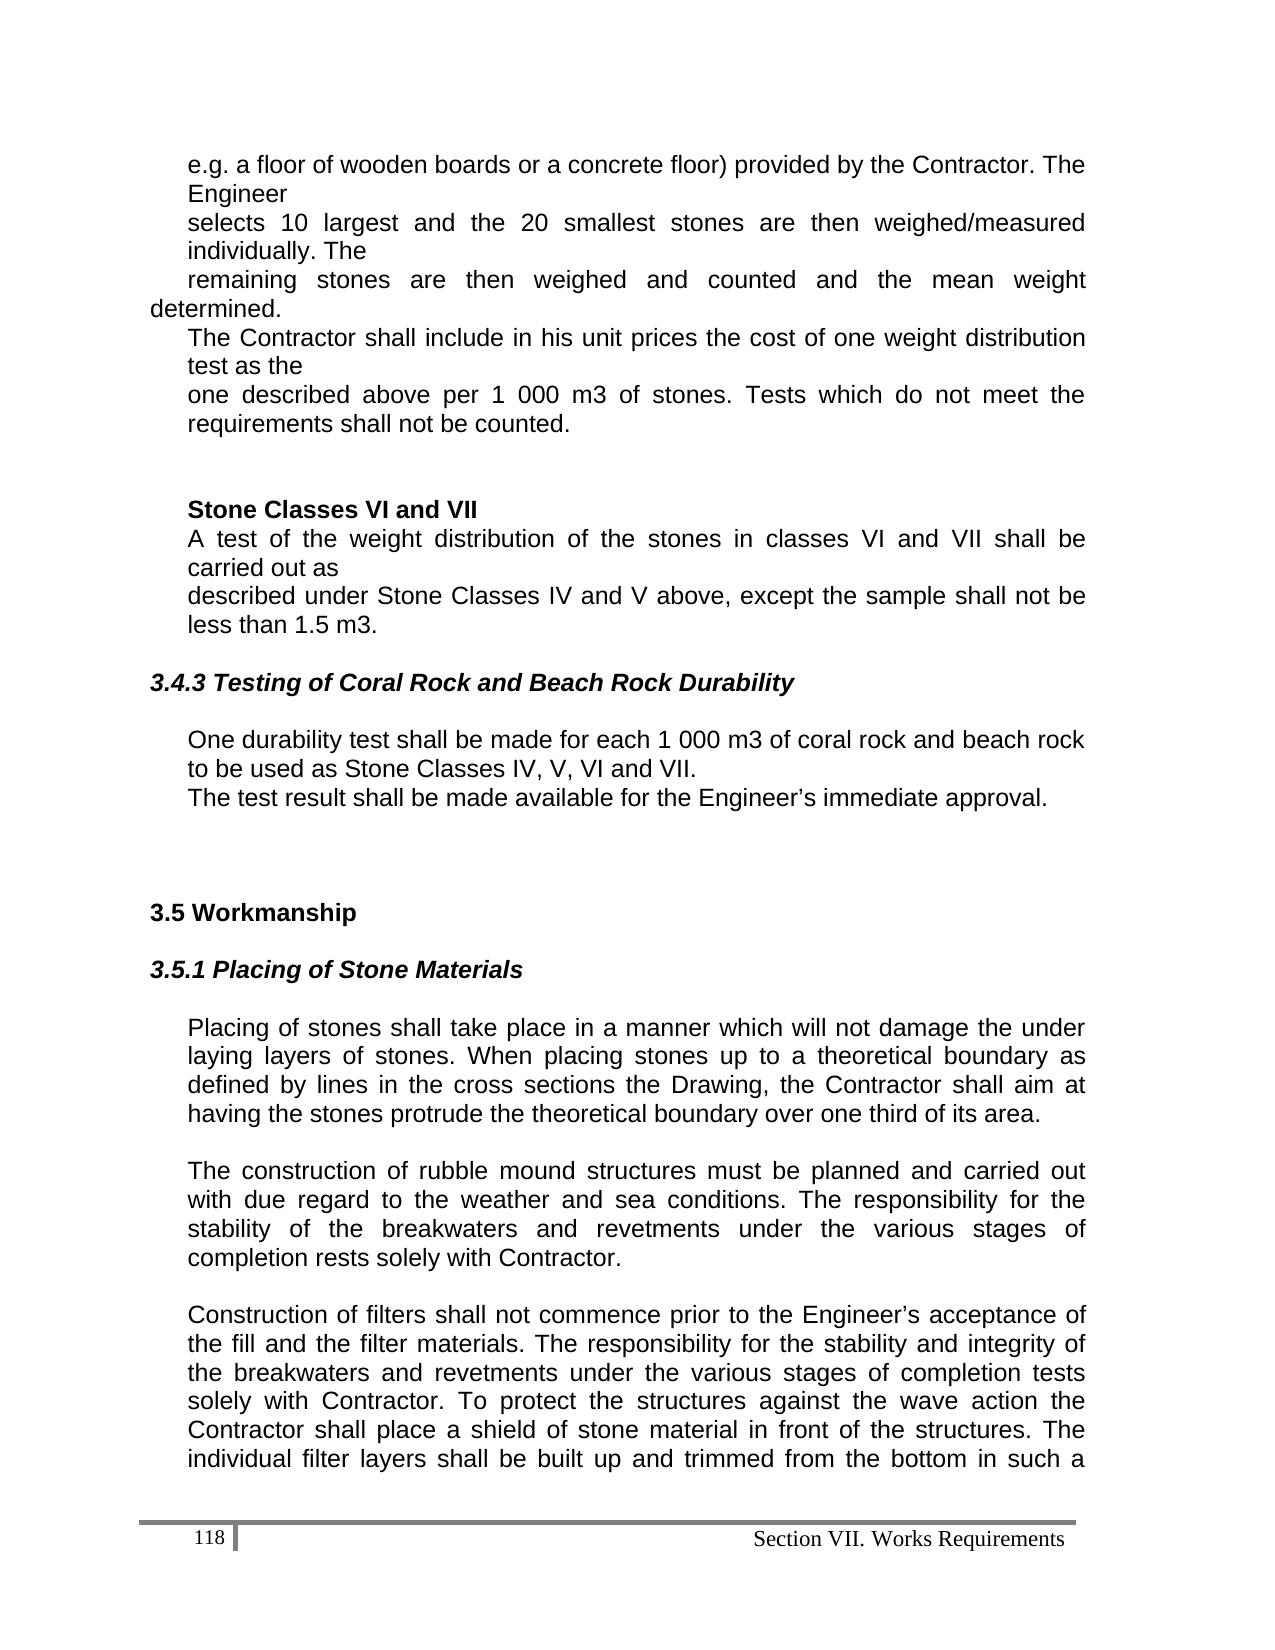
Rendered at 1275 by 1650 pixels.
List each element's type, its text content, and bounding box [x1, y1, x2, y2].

text selects 10 largest and the 20 smallest stones are then weighed/measured individually. The [187, 207, 1087, 265]
text one described above per 1 000 m3 of stones. Tests which do not meet the requirements shall not be counted. [187, 380, 1087, 437]
text Placing of stones shall take place in a manner which will not damage the under laying layers of stones. When placing stones up to a theoretical boundary as defined by lines in the cross sections the Drawing, the Contractor shall aim at having the stones protrude the theoretical boundary over one third of its area. [187, 1012, 1087, 1127]
text 3.4.3 Testing of Coral Rock and Beach Rock Durability [150, 667, 1087, 696]
text A test of the weight distribution of the stones in classes VI and VII shall be carried out as [187, 524, 1087, 581]
text remaining stones are then weighed and counted and the mean weight determined. [150, 265, 1087, 322]
text Stone Classes VI and VII [187, 495, 1087, 524]
text 3.5 Workmanship [150, 897, 1087, 926]
text One durability test shall be made for each 1 000 m3 of coral rock and beach rock to be used as Stone Classes IV, V, VI and VII. [187, 725, 1087, 782]
text described under Stone Classes IV and V above, except the sample shall not be less than 1.5 m3. [187, 581, 1087, 639]
text The test result shall be made available for the Engineer’s immediate approval. [187, 782, 1087, 811]
text 3.5.1 Placing of Stone Materials [150, 955, 1087, 984]
text The Contractor shall include in his unit prices the cost of one weight distribution test as the [187, 322, 1087, 380]
text e.g. a floor of wooden boards or a concrete floor) provided by the Contractor. The Engineer [187, 150, 1087, 207]
text The construction of rubble mound structures must be planned and carried out with due regard to the weather and sea conditions. The responsibility for the stability of the breakwaters and revetments under the various stages of completion rests solely with Contractor. [187, 1156, 1087, 1271]
